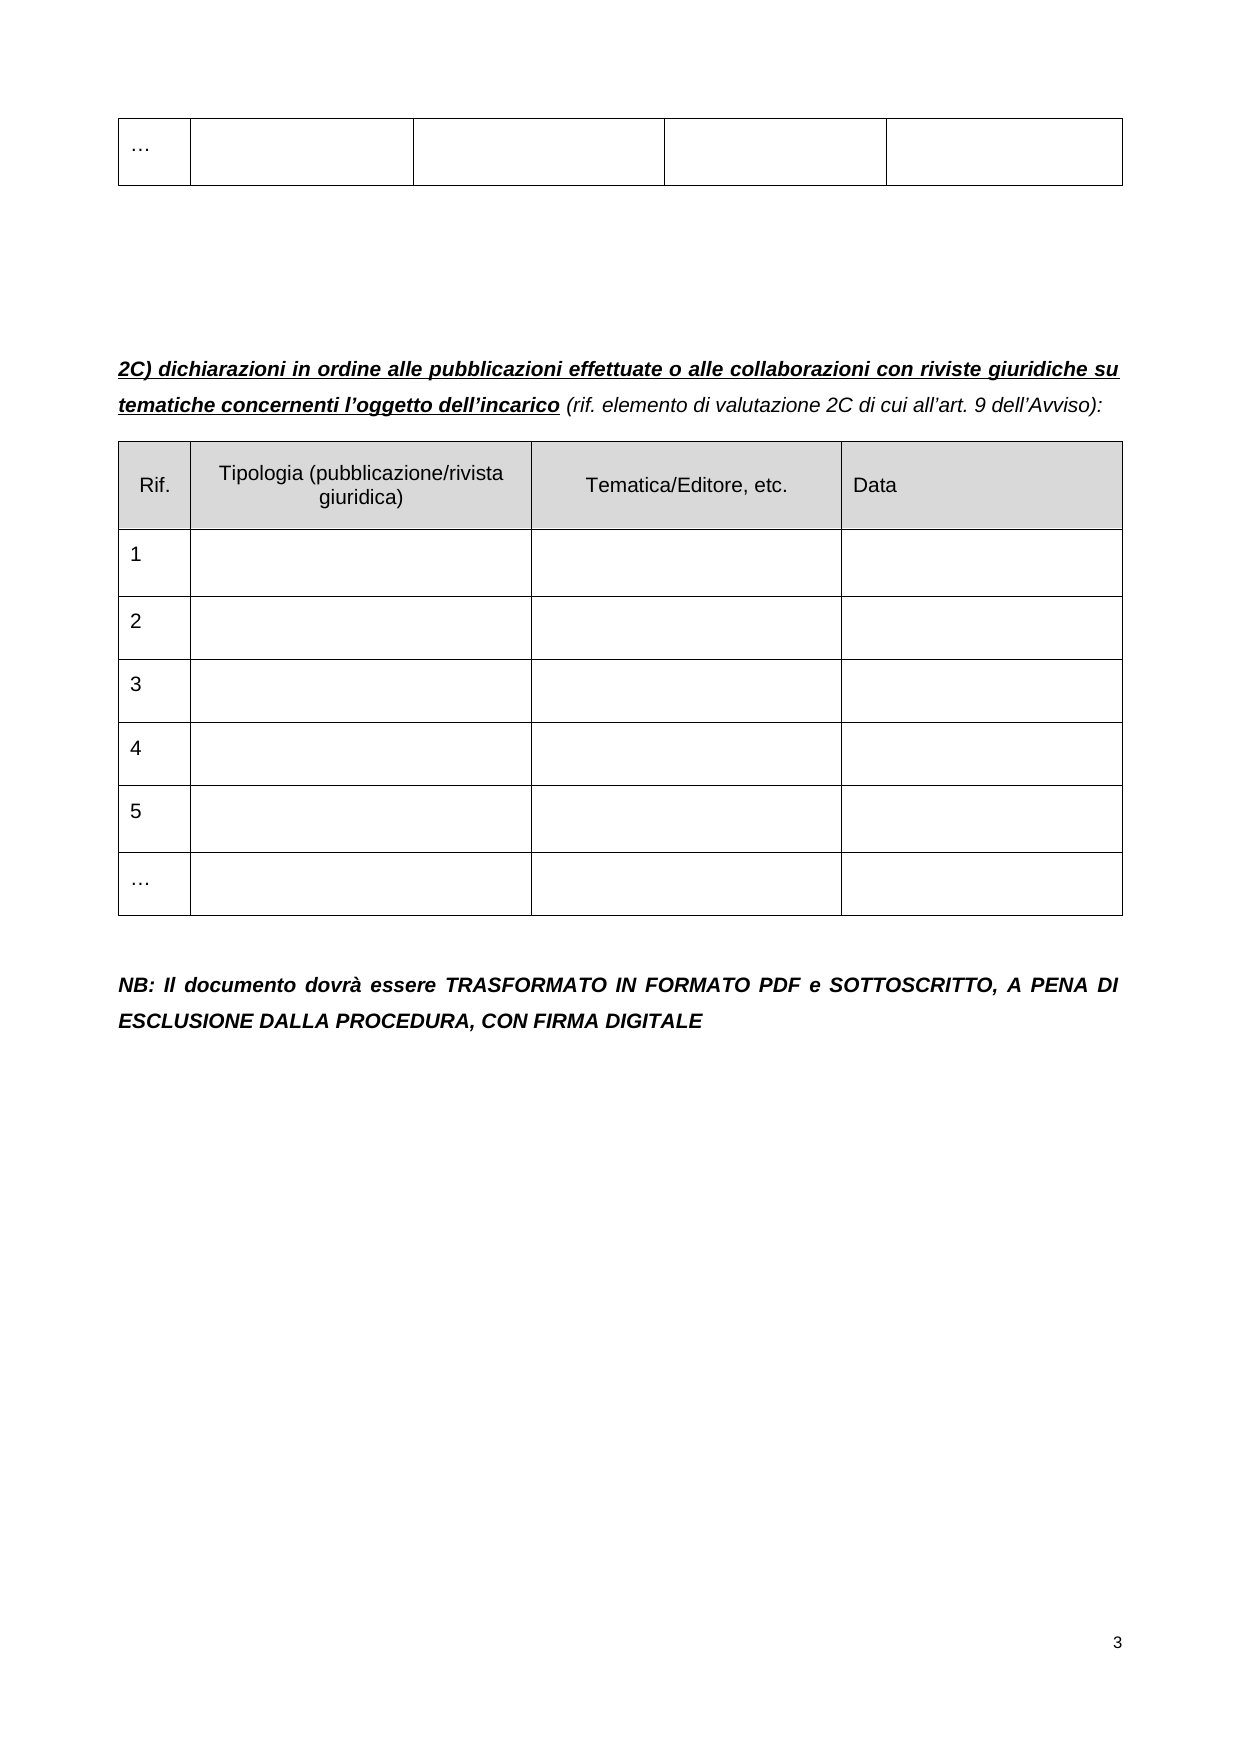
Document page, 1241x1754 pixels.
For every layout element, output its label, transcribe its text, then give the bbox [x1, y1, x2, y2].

table_header Rif. [119, 442, 190, 528]
table_cell 5 [119, 786, 190, 852]
table_cell 2 [119, 597, 190, 659]
table_cell … [119, 853, 190, 915]
text NB: Il documento dovrà essere TRASFORMATO IN FORMATO PDF e SOTTOSCRITTO, A PENA DI ESCLUSIONE DALLA PROCEDURA, CON FIRMA DIGITALE [118, 973, 1122, 1033]
table_header Tipologia (pubblicazione/rivista giuridica) [191, 442, 531, 528]
table_cell [532, 723, 841, 785]
table_cell [665, 119, 886, 185]
table_cell [842, 530, 1122, 596]
table_cell [842, 786, 1122, 852]
table_cell [842, 853, 1122, 915]
table_cell [842, 723, 1122, 785]
table_cell [532, 597, 841, 659]
table_cell [887, 119, 1122, 185]
table_cell [532, 530, 841, 596]
table_cell [191, 119, 413, 185]
table_cell [191, 786, 531, 852]
text 2C) dichiarazioni in ordine alle pubblicazioni effettuate o alle collaborazioni con riviste giuridiche su tematiche concernenti l’oggetto dell’incarico (rif. elemento di valutazione 2C di cui all’art. 9 dell’Avviso): [118, 357, 1122, 417]
table_cell [191, 530, 531, 596]
table_cell 4 [119, 723, 190, 785]
table_cell 3 [119, 660, 190, 722]
table_cell [842, 597, 1122, 659]
table_header Data [842, 442, 1122, 528]
table_cell [191, 597, 531, 659]
table_cell [191, 723, 531, 785]
table_cell [414, 119, 664, 185]
table_cell [532, 786, 841, 852]
table_cell [191, 660, 531, 722]
table_cell … [119, 119, 190, 185]
table_cell [191, 853, 531, 915]
table_cell [532, 853, 841, 915]
table_header Tematica/Editore, etc. [532, 442, 841, 528]
table_cell [532, 660, 841, 722]
table_cell [842, 660, 1122, 722]
table_cell 1 [119, 530, 190, 596]
